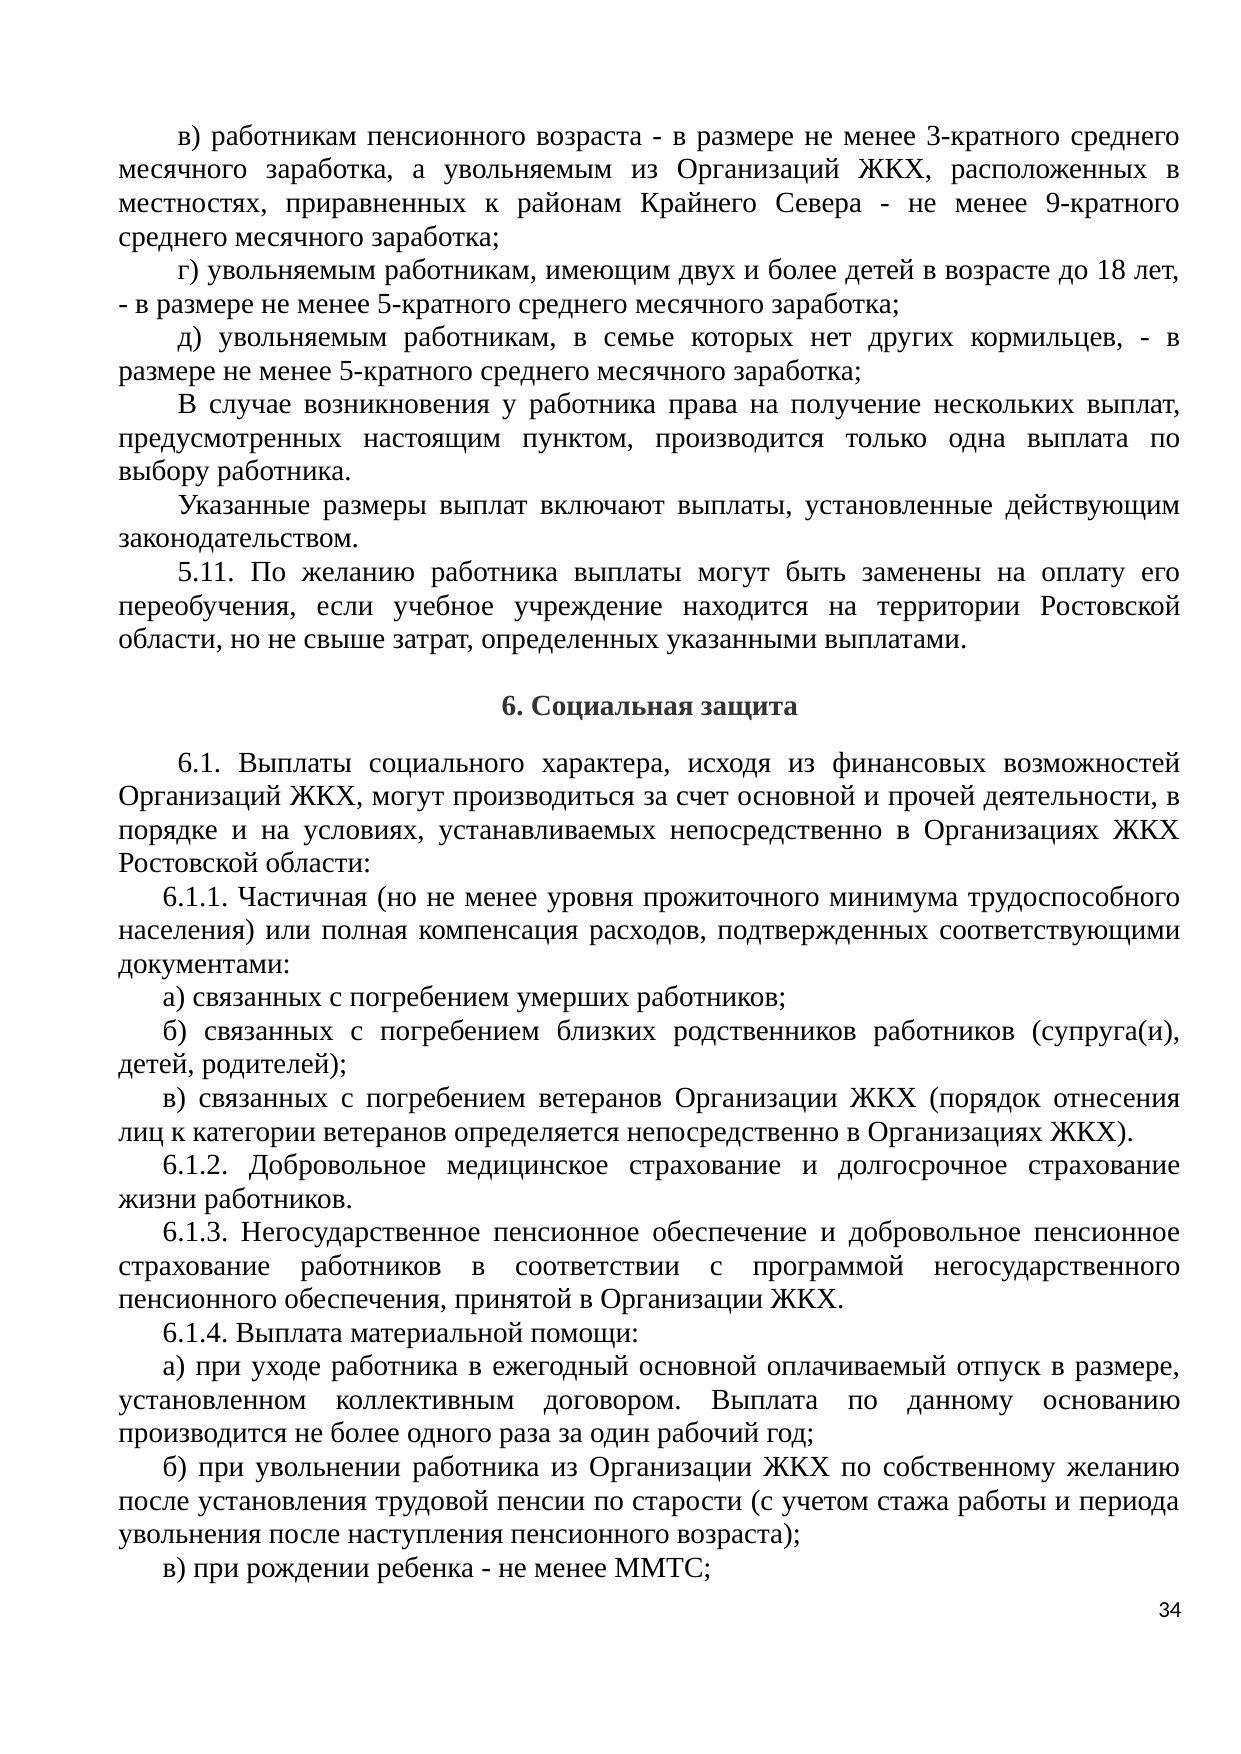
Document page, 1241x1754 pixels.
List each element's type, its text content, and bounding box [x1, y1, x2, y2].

text а) при уходе работника в ежегодный основной оплачиваемый отпуск в размере, установленном коллективным договором. Выплата по данному основанию производится не более одного раза за один рабочий год; [118, 1348, 1181, 1449]
text а) связанных с погребением умерших работников; [118, 979, 1181, 1013]
text 5.11. По желанию работника выплаты могут быть заменены на оплату его переобучения, если учебное учреждение находится на территории Ростовской области, но не свыше затрат, определенных указанными выплатами. [118, 554, 1181, 655]
text В случае возникновения у работника права на получение нескольких выплат, предусмотренных настоящим пунктом, производится только одна выплата по выбору работника. [118, 386, 1181, 487]
text б) связанных с погребением близких родственников работников (супруга(и), детей, родителей); [118, 1013, 1181, 1080]
text г) увольняемым работникам, имеющим двух и более детей в возрасте до 18 лет, - в размере не менее 5-кратного среднего месячного заработка; [118, 252, 1181, 319]
text в) связанных с погребением ветеранов Организации ЖКХ (порядок отнесения лиц к категории ветеранов определяется непосредственно в Организациях ЖКХ). [118, 1080, 1181, 1147]
text 6.1.3. Негосударственное пенсионное обеспечение и добровольное пенсионное страхование работников в соответствии с программой негосударственного пенсионного обеспечения, принятой в Организации ЖКХ. [118, 1214, 1181, 1315]
text в) при рождении ребенка - не менее ММТС; [118, 1550, 1181, 1583]
text 6.1. Выплаты социального характера, исходя из финансовых возможностей Организаций ЖКХ, могут производиться за счет основной и прочей деятельности, в порядке и на условиях, устанавливаемых непосредственно в Организациях ЖКХ Ростовской области: [118, 745, 1181, 879]
text в) работникам пенсионного возраста - в размере не менее 3-кратного среднего месячного заработка, а увольняемым из Организаций ЖКХ, расположенных в местностях, приравненных к районам Крайнего Севера - не менее 9-кратного среднего месячного заработка; [118, 118, 1181, 252]
text д) увольняемым работникам, в семье которых нет других кормильцев, - в размере не менее 5-кратного среднего месячного заработка; [118, 319, 1181, 386]
text 6.1.1. Частичная (но не менее уровня прожиточного минимума трудоспособного населения) или полная компенсация расходов, подтвержденных соответствующими документами: [118, 879, 1181, 979]
text Указанные размеры выплат включают выплаты, установленные действующим законодательством. [118, 487, 1181, 554]
text б) при увольнении работника из Организации ЖКХ по собственному желанию после установления трудовой пенсии по старости (с учетом стажа работы и периода увольнения после наступления пенсионного возраста); [118, 1449, 1181, 1550]
text 6.1.4. Выплата материальной помощи: [118, 1315, 1181, 1348]
text 6.1.2. Добровольное медицинское страхование и долгосрочное страхование жизни работников. [118, 1147, 1181, 1214]
subtitle 6. Социальная защита [118, 688, 1181, 722]
